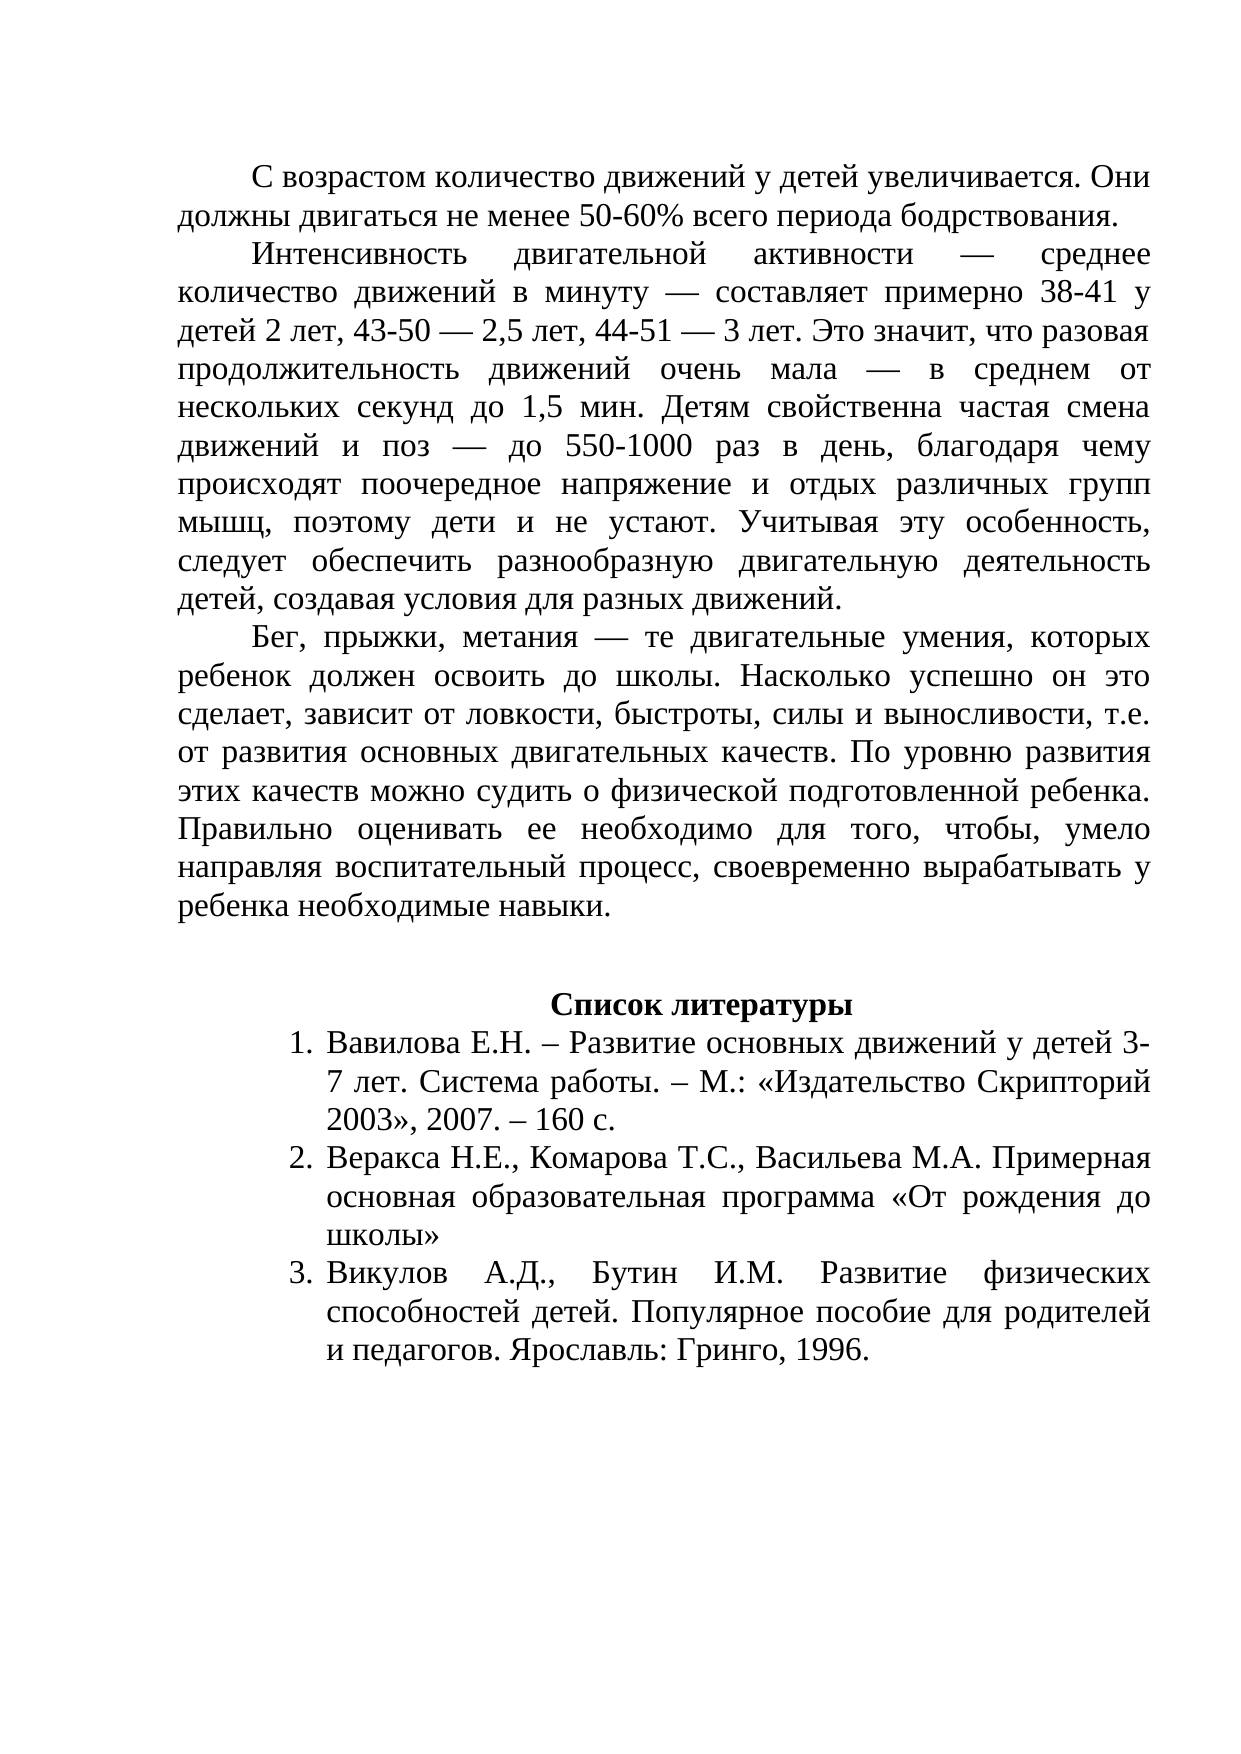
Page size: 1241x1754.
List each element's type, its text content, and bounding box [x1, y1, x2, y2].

list Веракса Н.Е., Комарова Т.С., Васильева М.А. Примерная основная образовательная программа «От рождения до школы» [288, 1137, 1152, 1252]
list Викулов А.Д., Бутин И.М. Развитие физических способностей детей. Популярное пособие для родителей и педагогов. Ярославль: Гринго, 1996. [288, 1252, 1152, 1367]
text С возрастом количество движений у детей увеличивается. Они должны двигаться не менее 50-60% всего периода бодрствования. [177, 156, 1152, 233]
text Список литературы [177, 984, 1152, 1022]
text Интенсивность двигательной активности — среднее количество движений в минуту — составляет примерно 38-41 у детей 2 лет, 43-50 — 2,5 лет, 44-51 — 3 лет. Это значит, что разовая продолжительность движений очень мала — в среднем от нескольких секунд до 1,5 мин. Детям свойственна частая смена движений и поз — до 550-1000 раз в день, благодаря чему происходят поочередное напряжение и отдых различных групп мышц, поэтому дети и не устают. Учитывая эту особенность, следует обеспечить разнообразную двигательную деятельность детей, создавая условия для разных движений. [177, 233, 1152, 616]
text Бег, прыжки, метания — те двигательные умения, которых ребенок должен освоить до школы. Насколько успешно он это сделает, зависит от ловкости, быстроты, силы и выносливости, т.е. от развития основных двигательных качеств. По уровню развития этих качеств можно судить о физической подготовленной ребенка. Правильно оценивать ее необходимо для того, чтобы, умело направляя воспитательный процесс, своевременно вырабатывать у ребенка необходимые навыки. [177, 616, 1152, 923]
list Вавилова Е.Н. – Развитие основных движений у детей 3-7 лет. Система работы. – М.: «Издательство Скрипторий 2003», 2007. – 160 с. [288, 1022, 1152, 1137]
